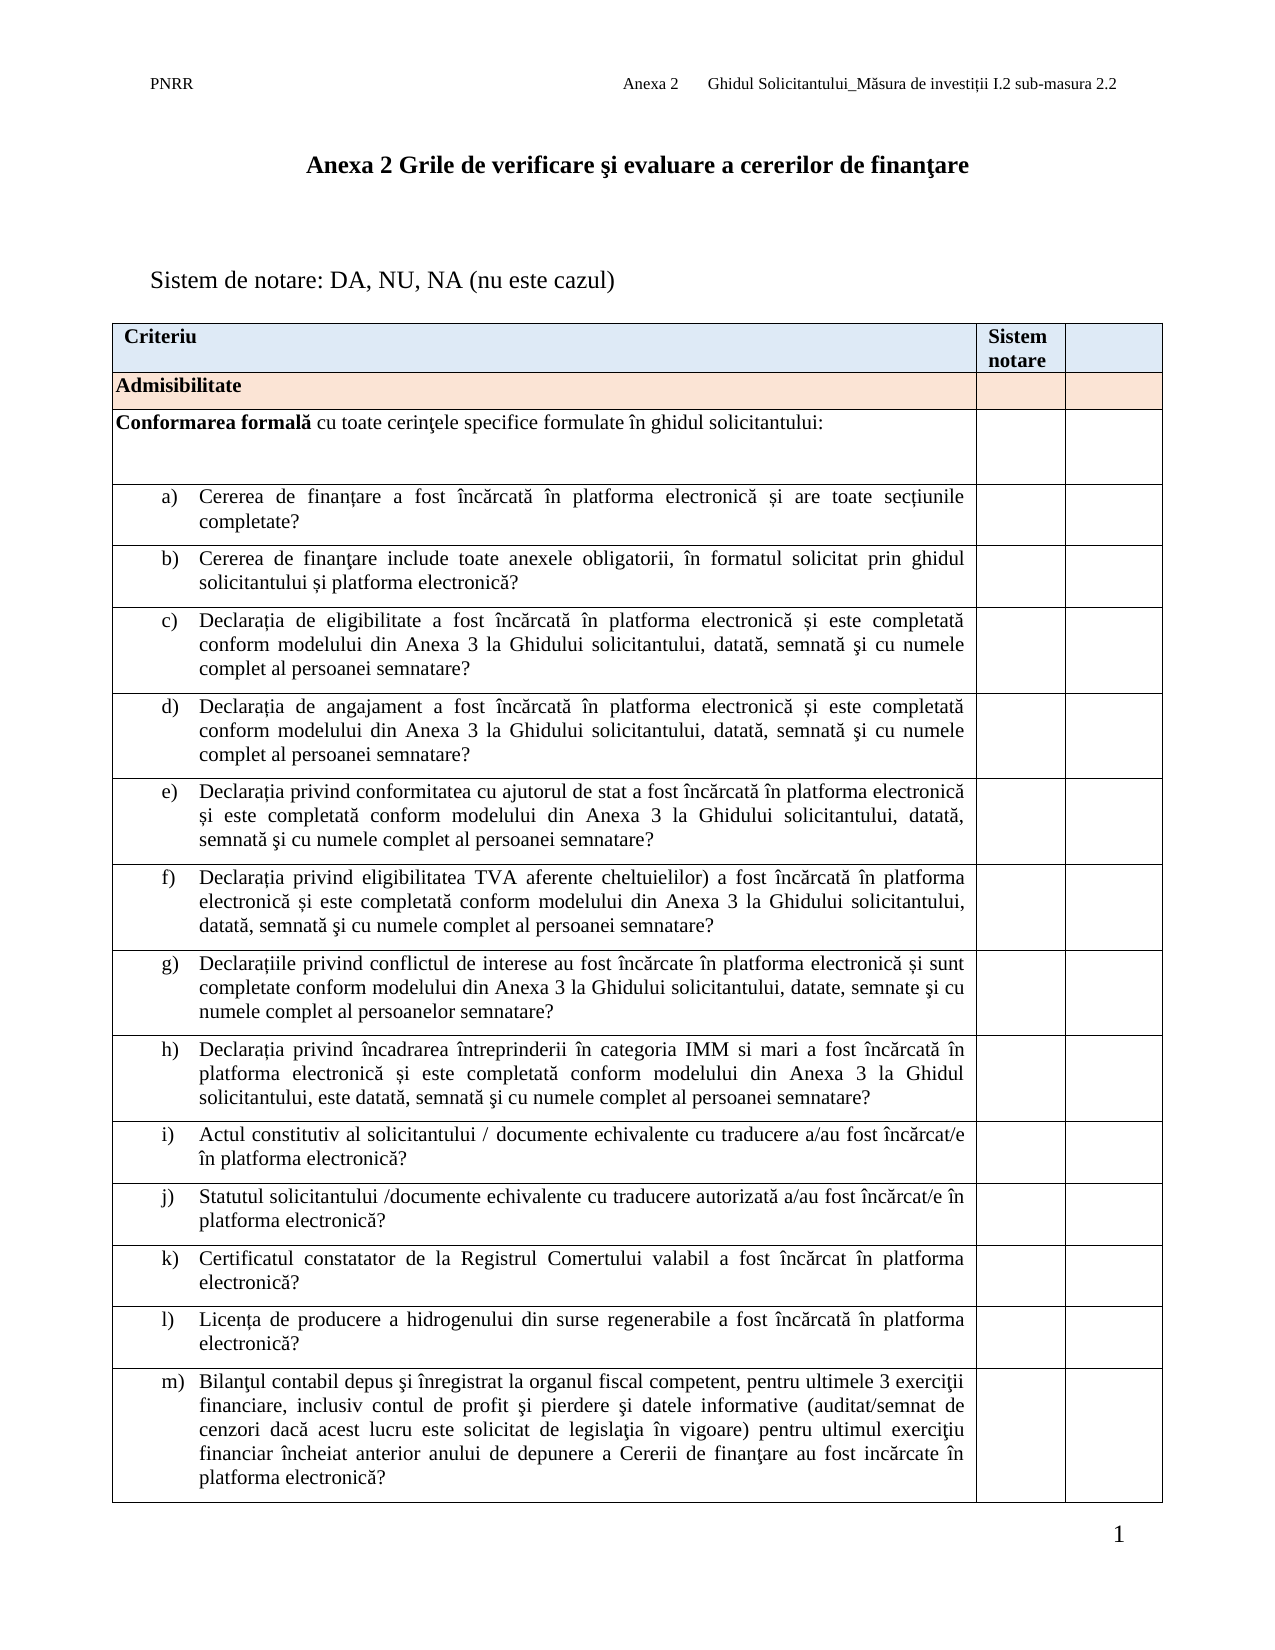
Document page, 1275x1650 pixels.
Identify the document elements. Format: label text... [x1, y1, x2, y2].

table_header [1066, 324, 1162, 372]
text Anexa 2 Grile de verificare şi evaluare a cererilor de finanţare [150, 150, 1125, 179]
table_cell Bilanţul contabil depus şi înregistrat la organul fiscal competent, pentru ultimele 3 exerciţii financiare, inclusiv contul de profit şi pierdere şi datele informative (auditat/semnat de cenzori dacă acest lucru este solicitat de legislaţia în vigoare) pentru ultimul exerciţiu financiar încheiat anterior anului de depunere a Cererii de finanţare au fost incărcate în platforma electronică? [113, 1369, 976, 1502]
table_cell [1066, 608, 1162, 692]
table_cell [977, 1184, 1065, 1244]
table_header Criteriu [113, 324, 976, 372]
text Sistem de notare: DA, NU, NA (nu este cazul) [150, 265, 1125, 294]
table_cell [1066, 779, 1162, 864]
table_cell [1066, 1184, 1162, 1244]
table_cell [977, 546, 1065, 607]
table_header Sistem notare [977, 324, 1065, 372]
table_cell [1066, 1307, 1162, 1368]
table_cell [1066, 1369, 1162, 1502]
table_cell Cererea de finanțare a fost încărcată în platforma electronică și are toate secțiunile completate? [113, 485, 976, 545]
table_cell Conformarea formală cu toate cerinţele specifice formulate în ghidul solicitantului: [113, 410, 976, 483]
table_cell [1066, 373, 1162, 409]
table_cell Licența de producere a hidrogenului din surse regenerabile a fost încărcată în platforma electronică? [113, 1307, 976, 1368]
table_cell Actul constitutiv al solicitantului / documente echivalente cu traducere a/au fost încărcat/e în platforma electronică? [113, 1122, 976, 1183]
table_cell [977, 1122, 1065, 1183]
table_cell [1066, 951, 1162, 1035]
table_cell [1066, 1036, 1162, 1121]
table_cell [1066, 546, 1162, 607]
table_cell Statutul solicitantului /documente echivalente cu traducere autorizată a/au fost încărcat/e în platforma electronică? [113, 1184, 976, 1244]
table_cell Declarațiile privind conflictul de interese au fost încărcate în platforma electronică și sunt completate conform modelului din Anexa 3 la Ghidului solicitantului, datate, semnate şi cu numele complet al persoanelor semnatare? [113, 951, 976, 1035]
table_cell [977, 1307, 1065, 1368]
table_cell [977, 865, 1065, 950]
table_cell [1066, 694, 1162, 778]
table_cell Declarația de eligibilitate a fost încărcată în platforma electronică și este completată conform modelului din Anexa 3 la Ghidului solicitantului, datată, semnată şi cu numele complet al persoanei semnatare? [113, 608, 976, 692]
table_cell [977, 1036, 1065, 1121]
table_cell [1066, 1246, 1162, 1306]
table_cell [977, 779, 1065, 864]
table_cell [1066, 1122, 1162, 1183]
table_cell Declarația privind eligibilitatea TVA aferente cheltuielilor) a fost încărcată în platforma electronică și este completată conform modelului din Anexa 3 la Ghidului solicitantului, datată, semnată şi cu numele complet al persoanei semnatare? [113, 865, 976, 950]
table_cell Declarația privind încadrarea întreprinderii în categoria IMM si mari a fost încărcată în platforma electronică și este completată conform modelului din Anexa 3 la Ghidul solicitantului, este datată, semnată şi cu numele complet al persoanei semnatare? [113, 1036, 976, 1121]
table_cell [1066, 485, 1162, 545]
table_cell Declarația de angajament a fost încărcată în platforma electronică și este completată conform modelului din Anexa 3 la Ghidului solicitantului, datată, semnată şi cu numele complet al persoanei semnatare? [113, 694, 976, 778]
table_cell [977, 694, 1065, 778]
table_cell [977, 1369, 1065, 1502]
table_cell [977, 410, 1065, 483]
table_cell Cererea de finanţare include toate anexele obligatorii, în formatul solicitat prin ghidul solicitantului și platforma electronică? [113, 546, 976, 607]
table_cell [977, 373, 1065, 409]
table_cell Admisibilitate [113, 373, 976, 409]
table_cell Certificatul constatator de la Registrul Comertului valabil a fost încărcat în platforma electronică? [113, 1246, 976, 1306]
table_cell [977, 608, 1065, 692]
table_cell [977, 951, 1065, 1035]
table_cell [1066, 865, 1162, 950]
table_cell [977, 485, 1065, 545]
table_cell [1066, 410, 1162, 483]
table_cell Declarația privind conformitatea cu ajutorul de stat a fost încărcată în platforma electronică și este completată conform modelului din Anexa 3 la Ghidului solicitantului, datată, semnată şi cu numele complet al persoanei semnatare? [113, 779, 976, 864]
table_cell [977, 1246, 1065, 1306]
